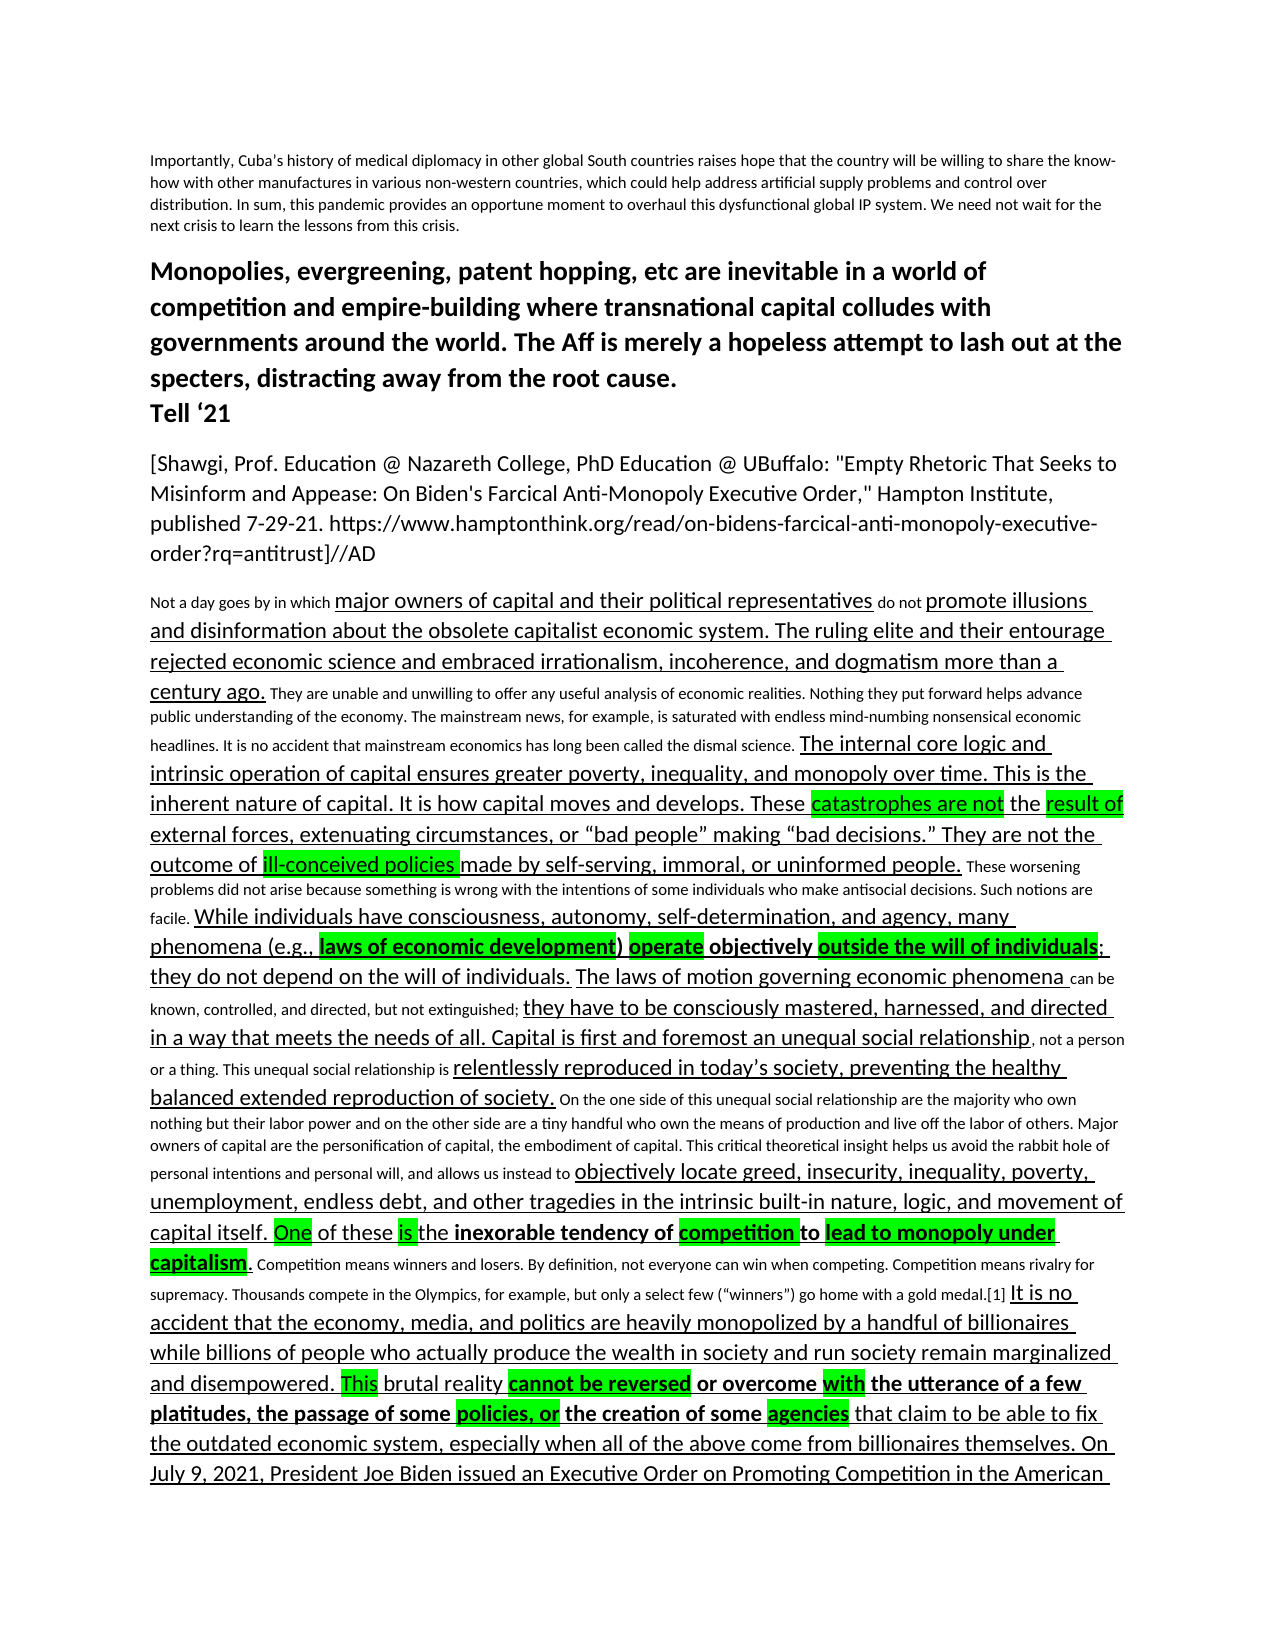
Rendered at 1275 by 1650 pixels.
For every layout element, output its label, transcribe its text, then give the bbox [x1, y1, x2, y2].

subtitle Monopolies, evergreening, patent hopping, etc are inevitable in a world of competition and empire-building where transnational capital colludes with governments around the world. The Aff is merely a hopeless attempt to lash out at the specters, distracting away from the root cause. [150, 254, 1125, 394]
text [150, 1213, 1125, 1487]
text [150, 150, 1125, 236]
text [Shawgi, Prof. Education @ Nazareth College, PhD Education @ UBuffalo: "Empty Rhetoric That Seeks to Misinform and Appease: On Biden's Farcical Anti-Monopoly Executive Order," Hampton Institute, published 7-29-21. https://www.hamptonthink.org/read/on-bidens-farcical-anti-monopoly-executive-order?rq=antitrust]//AD [150, 449, 1125, 568]
text Tell ‘21 [150, 397, 1125, 430]
